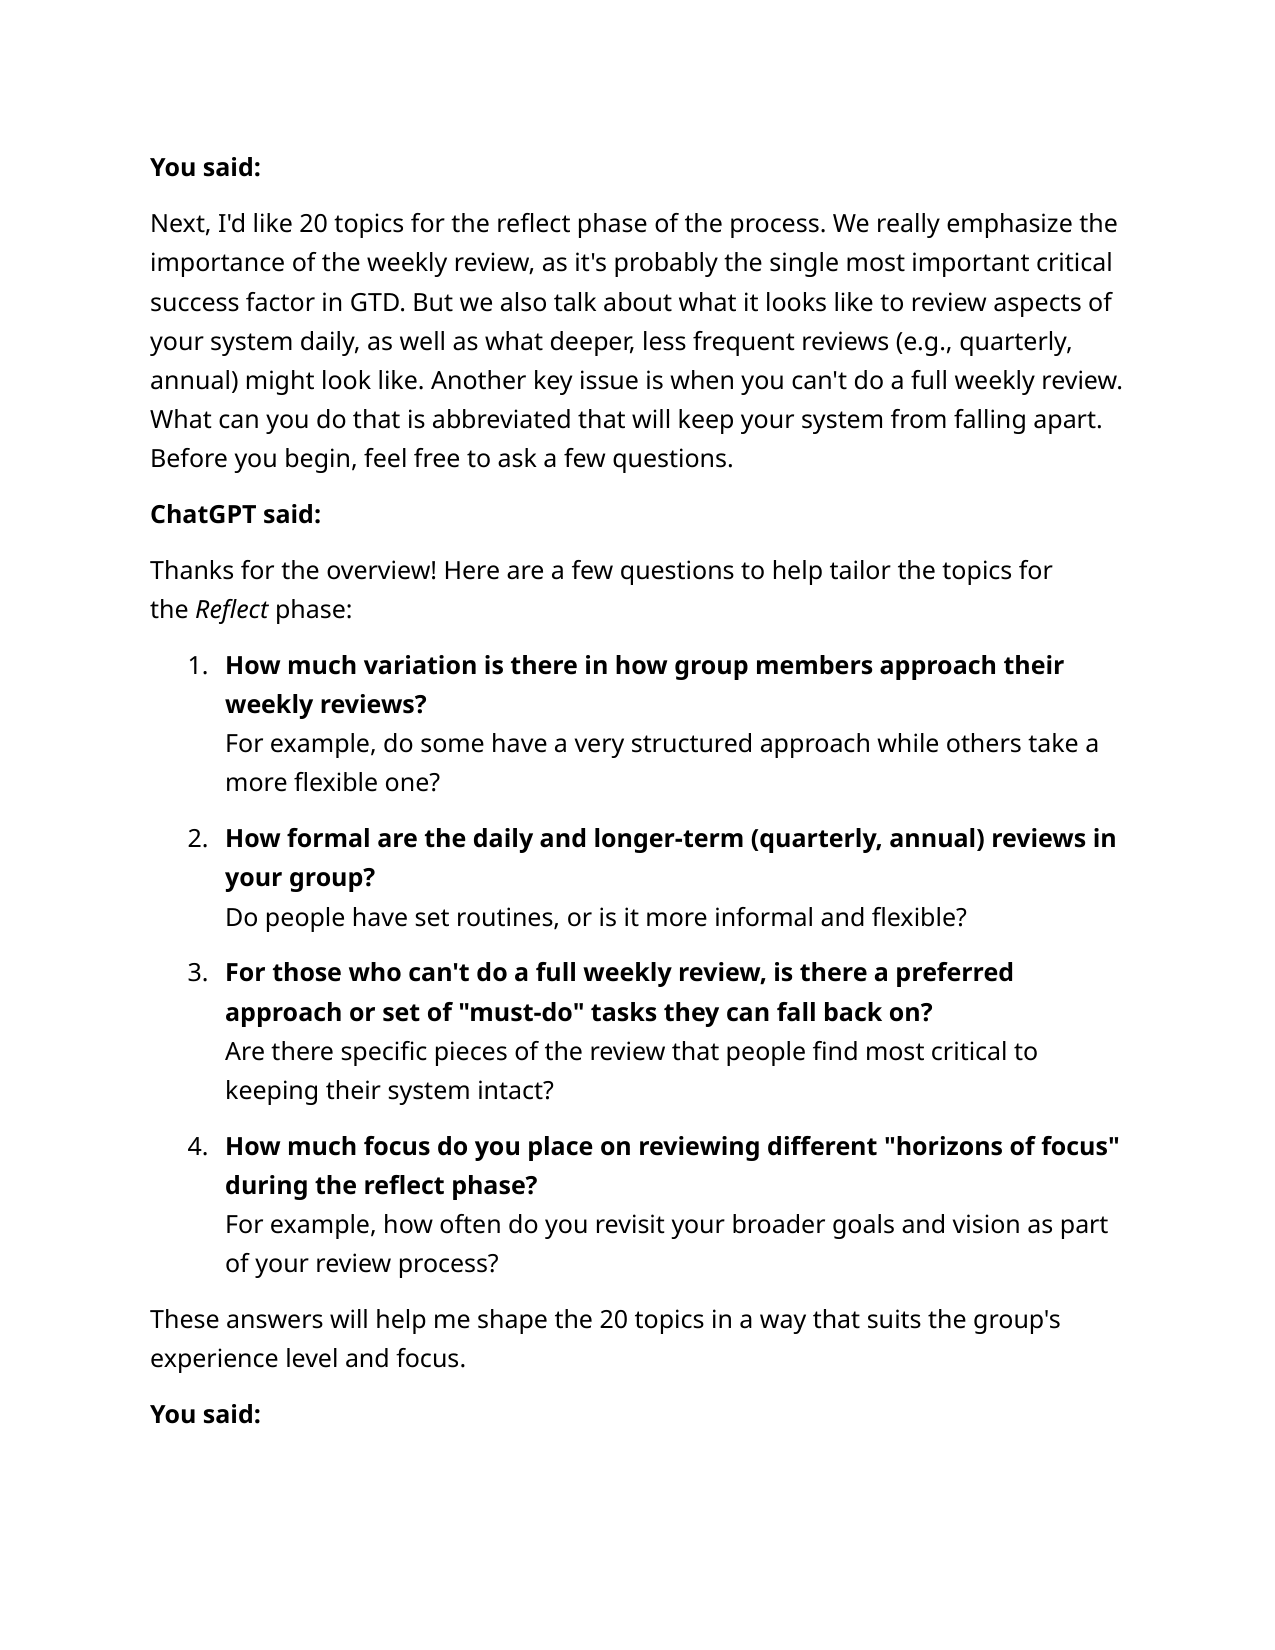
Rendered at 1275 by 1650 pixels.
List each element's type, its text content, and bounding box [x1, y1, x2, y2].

list How much focus do you place on reviewing different "horizons of focus" during the reflect phase? For example, how often do you revisit your broader goals and vision as part of your review process? [187, 1128, 1125, 1280]
text ChatGPT said: [150, 497, 1125, 531]
text You said: [150, 1397, 1125, 1431]
list How much variation is there in how group members approach their weekly reviews? For example, do some have a very structured approach while others take a more flexible one? [187, 647, 1125, 799]
text These answers will help me shape the 20 topics in a way that suits the group's experience level and focus. [150, 1302, 1125, 1375]
list For those who can't do a full weekly review, is there a preferred approach or set of "must-do" tasks they can fall back on? Are there specific pieces of the review that people find most critical to keeping their system intact? [187, 955, 1125, 1107]
list How formal are the daily and longer-term (quarterly, annual) reviews in your group? Do people have set routines, or is it more informal and flexible? [187, 821, 1125, 933]
text Thanks for the overview! Here are a few questions to help tailor the topics for the Reflect phase: [150, 552, 1125, 626]
text Next, I'd like 20 topics for the reflect phase of the process. We really emphasize the importance of the weekly review, as it's probably the single most important critical success factor in GTD. But we also talk about what it looks like to review aspects of your system daily, as well as what deeper, less frequent reviews (e.g., quarterly, annual) might look like. Another key issue is when you can't do a full weekly review. What can you do that is abbreviated that will keep your system from falling apart. Before you begin, feel free to ask a few questions. [150, 206, 1125, 475]
text You said: [150, 150, 1125, 184]
